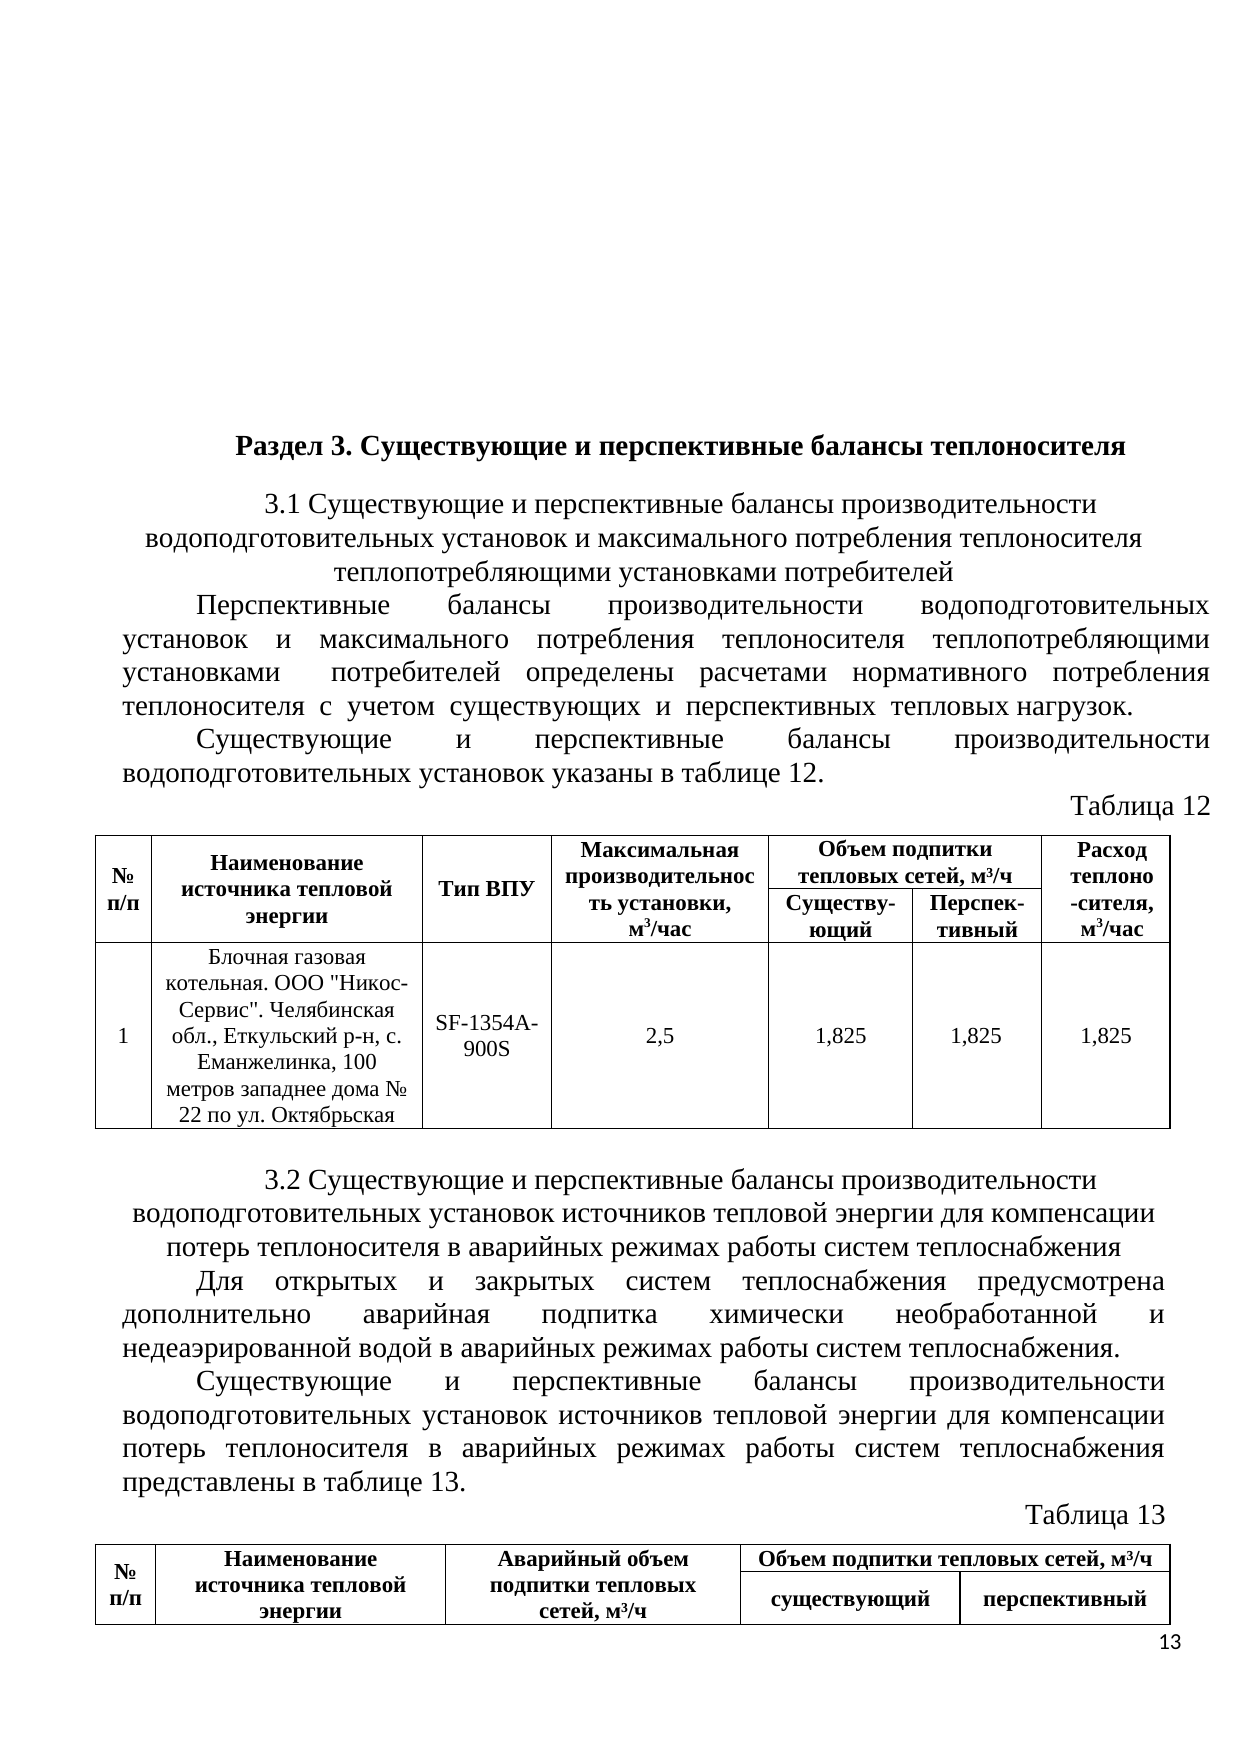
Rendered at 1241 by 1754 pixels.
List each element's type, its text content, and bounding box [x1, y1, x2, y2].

table_cell перспективный [961, 1572, 1169, 1624]
table_header Максимальная производительность установки, м3/час [552, 836, 768, 942]
table_header Наименование источника тепловой энергии [156, 1545, 445, 1624]
table_cell 2,5 [552, 943, 768, 1127]
text Перспективные балансы производительности водоподготовительных установок и максимального потребления теплоносителя теплопотребляющими установками потребителей определены расчетами нормативного потребления теплоносителя с учетом существующих и перспективных тепловых нагрузок. [122, 587, 1211, 721]
table_header Наименование источника тепловой энергии [152, 836, 422, 942]
table_cell 1,825 [1042, 943, 1169, 1127]
table_header № п/п [96, 1545, 155, 1624]
table_cell 1 [96, 943, 151, 1127]
text Раздел 3. Существующие и перспективные балансы теплоносителя [122, 428, 1166, 462]
table_header Аварийный объем подпитки тепловых сетей, м³/ч [446, 1545, 740, 1624]
table_cell 1,825 [769, 943, 912, 1127]
table_cell Перспек-тивный [913, 889, 1041, 942]
text Существующие и перспективные балансы производительности водоподготовительных установок источников тепловой энергии для компенсации потерь теплоносителя в аварийных режимах работы систем теплоснабжения представлены в таблице 13. [122, 1363, 1166, 1497]
table_cell SF-1354A-900S [423, 943, 551, 1127]
text Существующие и перспективные балансы производительности водоподготовительных установок указаны в таблице 12. [122, 721, 1211, 788]
text 3.1 Существующие и перспективные балансы производительности водоподготовительных установок и максимального потребления теплоносителя теплопотребляющими установками потребителей [122, 487, 1166, 587]
text Для открытых и закрытых систем теплоснабжения предусмотрена дополнительно аварийная подпитка химически необработанной и недеаэрированной водой в аварийных режимах работы систем теплоснабжения. [122, 1263, 1166, 1363]
table_header № п/п [96, 836, 151, 942]
table_header Расход теплоно-сителя, м3/час [1042, 836, 1169, 942]
text Таблица 12 [122, 788, 1211, 822]
table_header Объем подпитки тепловых сетей, м³/ч [769, 836, 1041, 888]
table_header Объем подпитки тепловых сетей, м³/ч [741, 1545, 1169, 1571]
table_header Тип ВПУ [423, 836, 551, 942]
table_cell 1,825 [913, 943, 1041, 1127]
text Таблица 13 [122, 1497, 1166, 1531]
table_cell Блочная газовая котельная. ООО "Никос-Сервис". Челябинская обл., Еткульский р-н, с. Еманжелинка, 100 метров западнее дома № 22 по ул. Октябрьская [152, 943, 422, 1127]
table_cell существующий [741, 1572, 959, 1624]
text 3.2 Существующие и перспективные балансы производительности водоподготовительных установок источников тепловой энергии для компенсации потерь теплоносителя в аварийных режимах работы систем теплоснабжения [122, 1162, 1166, 1263]
table_cell Существу-ющий [769, 889, 912, 942]
